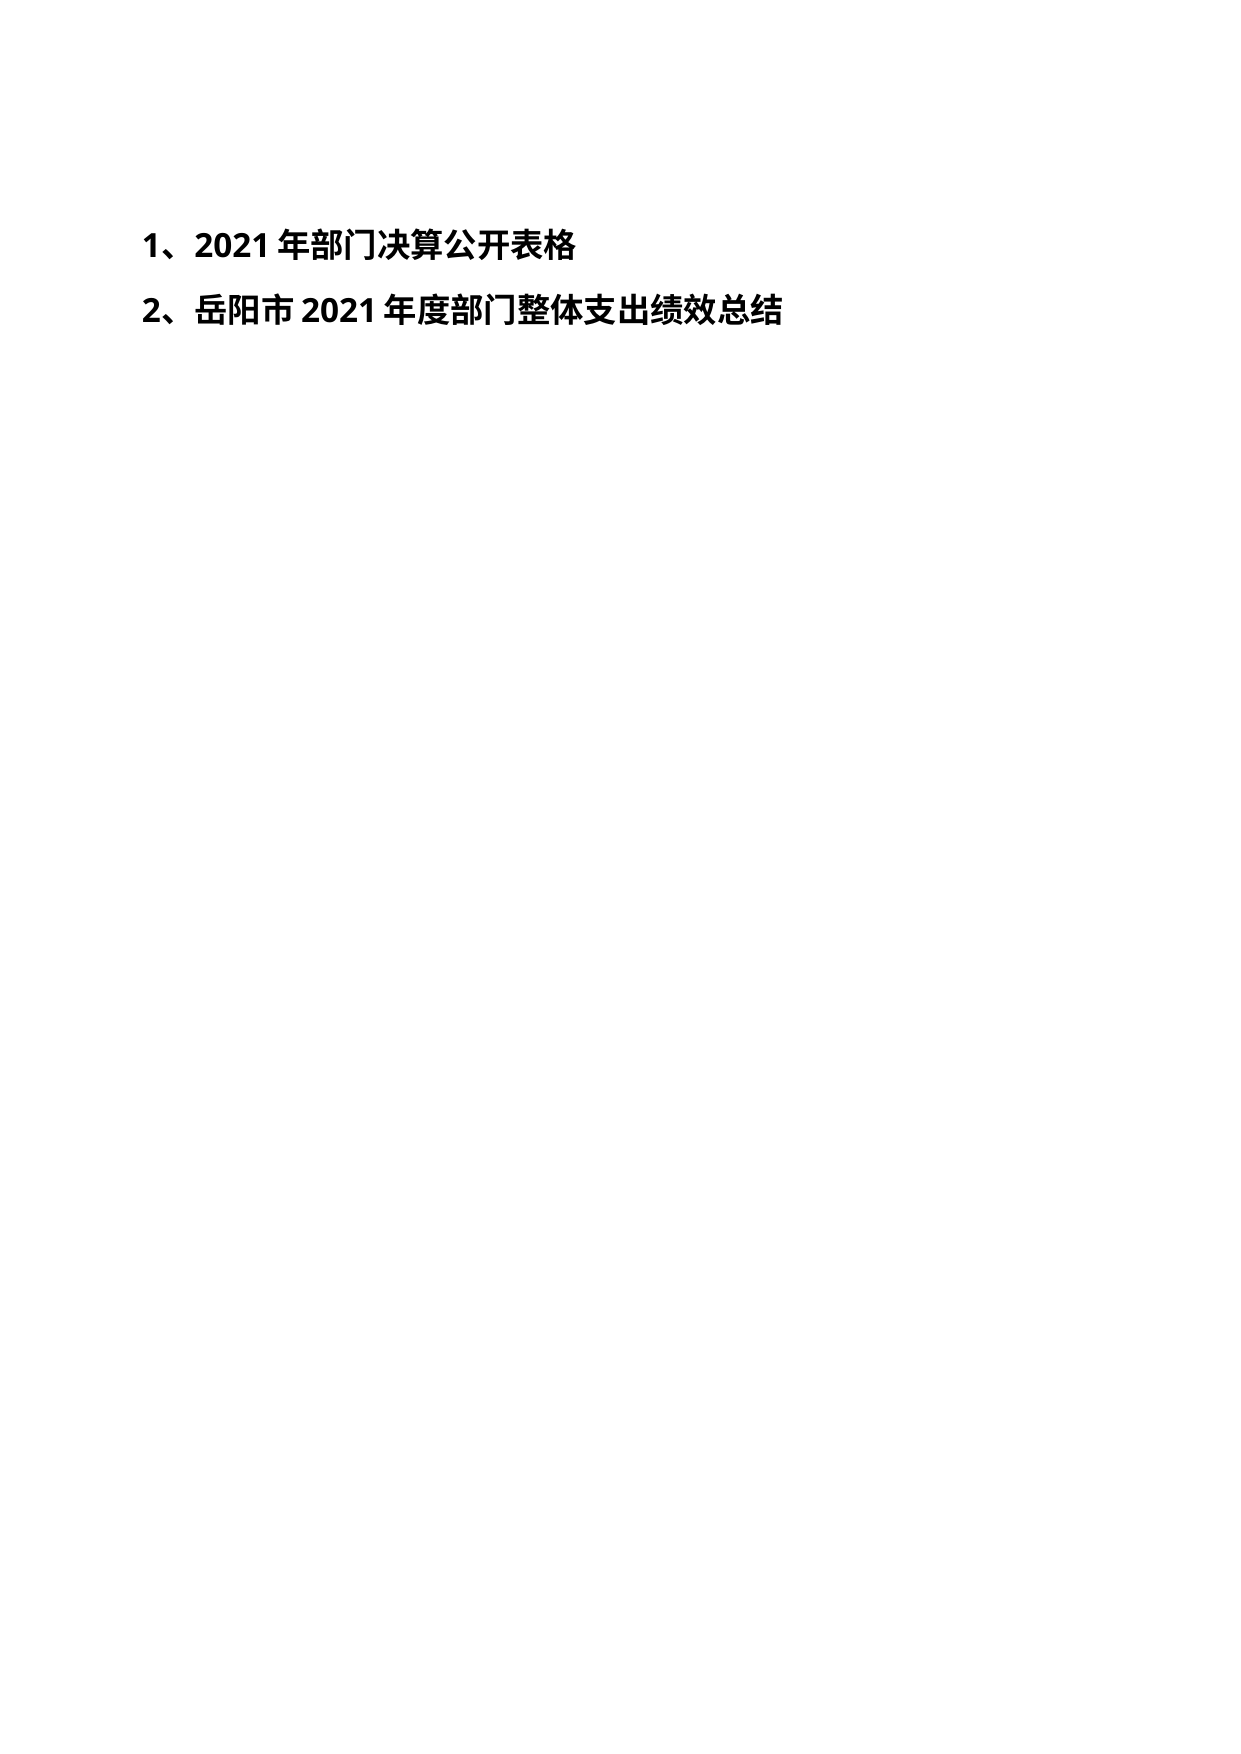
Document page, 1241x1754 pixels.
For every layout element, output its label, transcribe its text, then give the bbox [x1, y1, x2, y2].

text 1、2021年部门决算公开表格 [75, 211, 1165, 276]
text 2、岳阳市2021年度部门整体支出绩效总结 [75, 276, 1165, 341]
